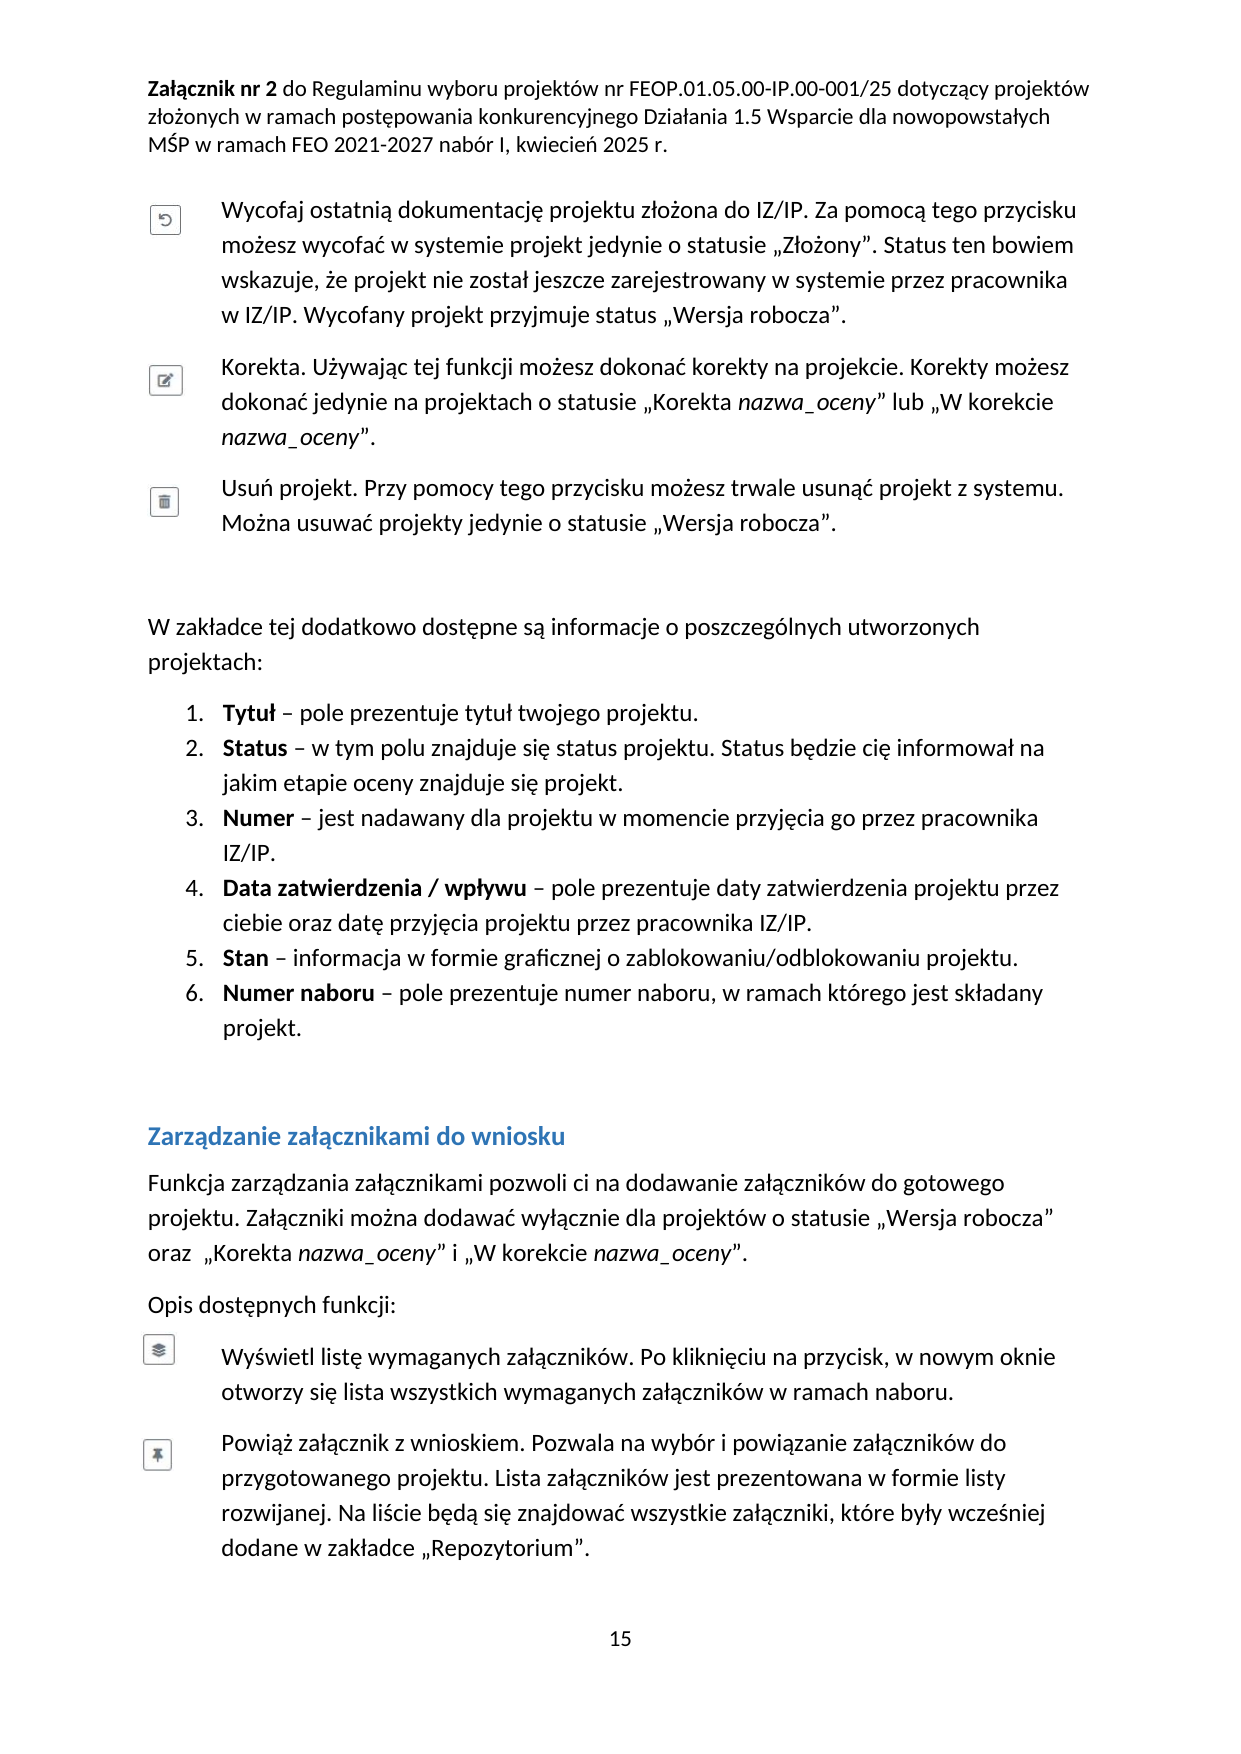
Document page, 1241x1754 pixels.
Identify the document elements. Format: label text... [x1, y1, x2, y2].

list Data zatwierdzenia / wpływu – pole prezentuje daty zatwierdzenia projektu przez ciebie oraz datę przyjęcia projektu przez pracownika IZ/IP. [185, 872, 1092, 938]
text W zakładce tej dodatkowo dostępne są informacje o poszczególnych utworzonych projektach: [148, 611, 1092, 676]
picture [140, 1331, 179, 1368]
text Korekta. Używając tej funkcji możesz dokonać korekty na projekcie. Korekty możesz dokonać jedynie na projektach o statusie „Korekta nazwa_oceny” lub „W korekcie nazwa_oceny”. [221, 351, 1092, 451]
picture [147, 363, 187, 401]
text Opis dostępnych funkcji: [148, 1289, 1092, 1320]
picture [149, 202, 184, 239]
text Powiąż załącznik z wnioskiem. Pozwala na wybór i powiązanie załączników do przygotowanego projektu. Lista załączników jest prezentowana w formie listy rozwijanej. Na liście będą się znajdować wszystkie załączniki, które były wcześniej dodane w zakładce „Repozytorium”. [221, 1427, 1092, 1563]
list Numer – jest nadawany dla projektu w momencie przyjęcia go przez pracownika IZ/IP. [185, 802, 1092, 868]
text Wyświetl listę wymaganych załączników. Po kliknięciu na przycisk, w nowym oknie otworzy się lista wszystkich wymaganych załączników w ramach naboru. [221, 1341, 1092, 1406]
picture [140, 1438, 175, 1475]
picture [147, 484, 184, 521]
text Wycofaj ostatnią dokumentację projektu złożona do IZ/IP. Za pomocą tego przycisku możesz wycofać w systemie projekt jedynie o statusie „Złożony”. Status ten bowiem wskazuje, że projekt nie został jeszcze zarejestrowany w systemie przez pracownika w IZ/IP. Wycofany projekt przyjmuje status „Wersja robocza”. [221, 194, 1092, 330]
subtitle Zarządzanie załącznikami do wniosku [148, 1119, 1092, 1152]
list Tytuł – pole prezentuje tytuł twojego projektu. [185, 697, 1092, 728]
list Stan – informacja w formie graficznej o zablokowaniu/odblokowaniu projektu. [185, 942, 1092, 973]
list Numer naboru – pole prezentuje numer naboru, w ramach którego jest składany projekt. [185, 977, 1092, 1043]
text Funkcja zarządzania załącznikami pozwoli ci na dodawanie załączników do gotowego projektu. Załączniki można dodawać wyłącznie dla projektów o statusie „Wersja robocza” oraz „Korekta nazwa_oceny” i „W korekcie nazwa_oceny”. [148, 1167, 1092, 1268]
list Status – w tym polu znajduje się status projektu. Status będzie cię informował na jakim etapie oceny znajduje się projekt. [185, 732, 1092, 798]
text Usuń projekt. Przy pomocy tego przycisku możesz trwale usunąć projekt z systemu. Można usuwać projekty jedynie o statusie „Wersja robocza”. [221, 472, 1092, 538]
